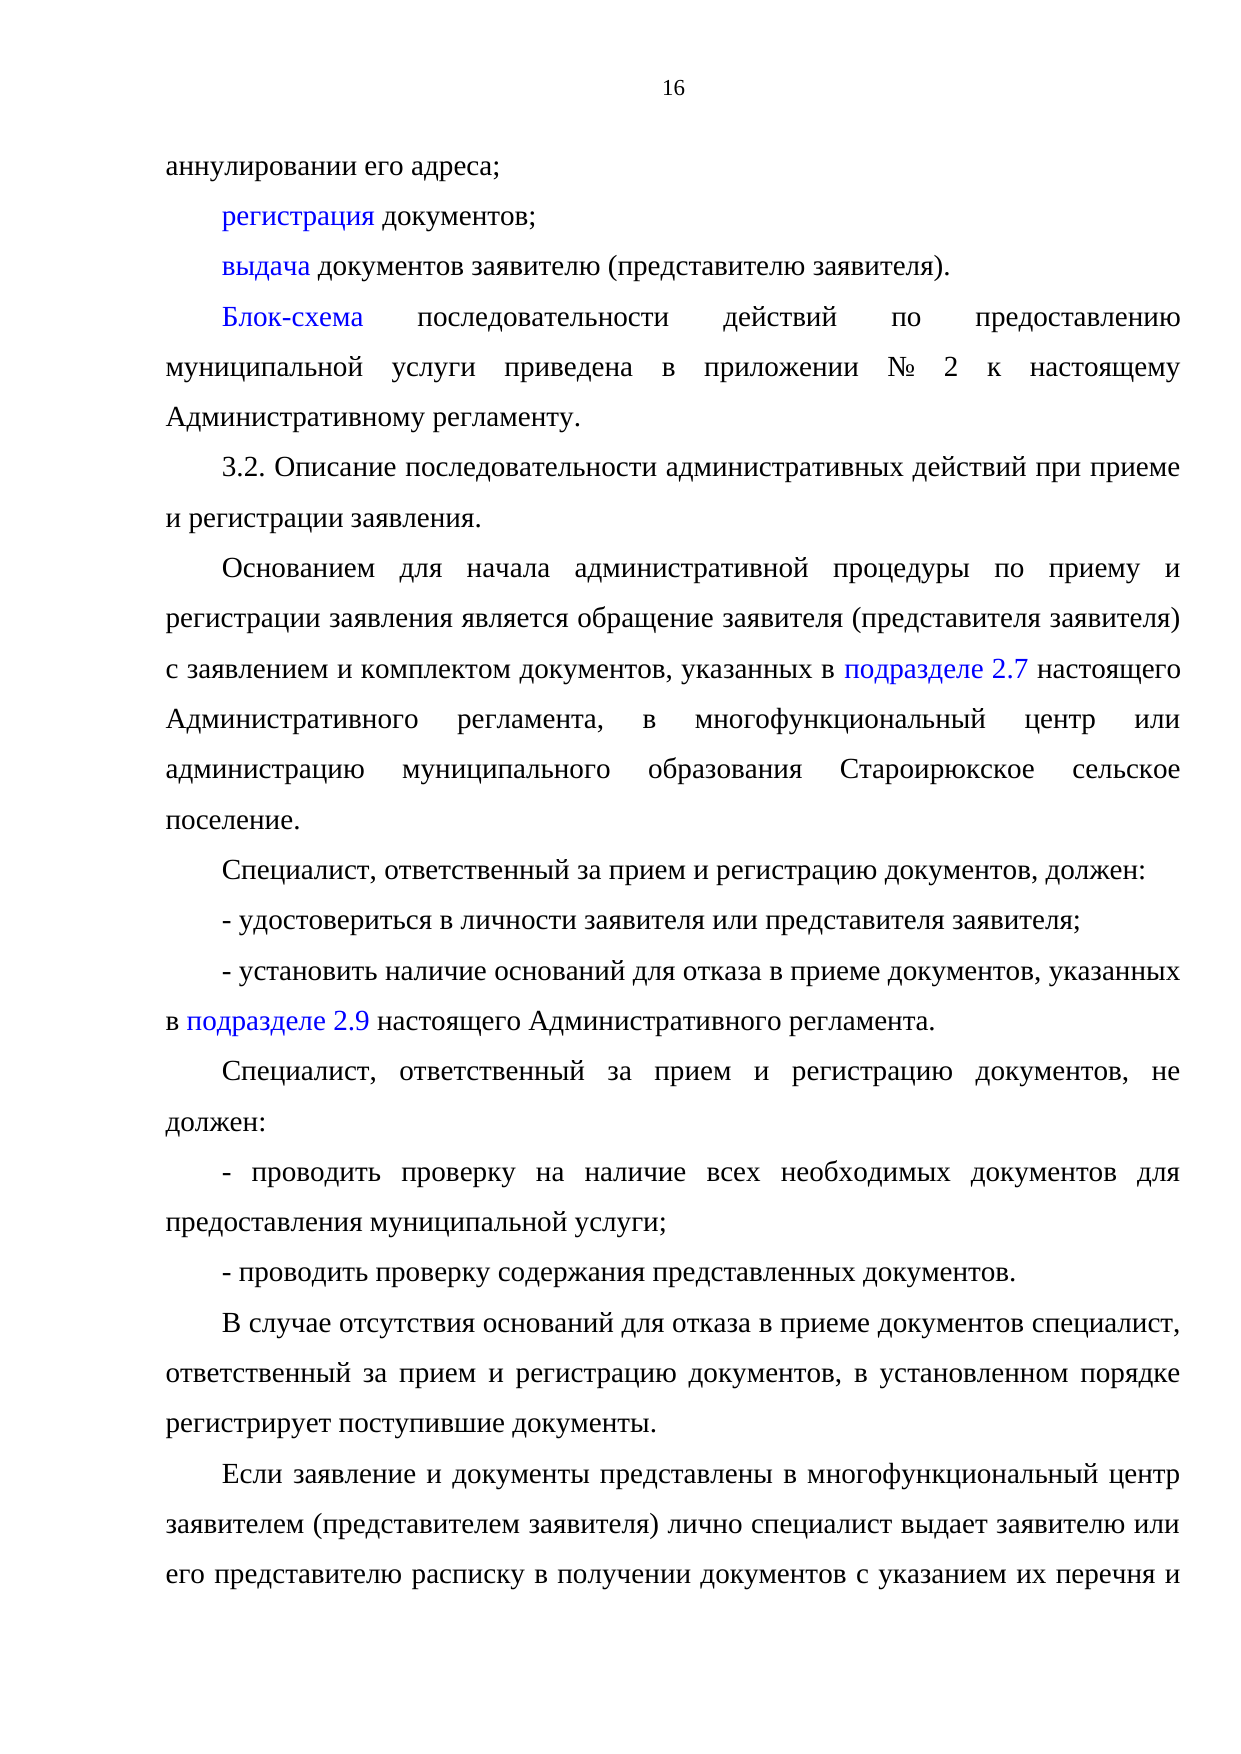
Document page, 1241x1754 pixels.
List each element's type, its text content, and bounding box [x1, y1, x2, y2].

text Основанием для начала административной процедуры по приему и регистрации заявления является обращение заявителя (представителя заявителя) с заявлением и комплектом документов, указанных в подразделе 2.7 настоящего Административного регламента, в многофункциональный центр или администрацию муниципального образования Староирюкское сельское поселение. [165, 550, 1181, 835]
text 3.2. Описание последовательности административных действий при приеме и регистрации заявления. [165, 449, 1181, 533]
text - удостовериться в личности заявителя или представителя заявителя; [165, 902, 1181, 936]
text - установить наличие оснований для отказа в приеме документов, указанных в подразделе 2.9 настоящего Административного регламента. [165, 953, 1181, 1037]
text регистрация документов; [165, 198, 1181, 232]
text - проводить проверку содержания представленных документов. [165, 1254, 1181, 1288]
text Специалист, ответственный за прием и регистрацию документов, не должен: [165, 1053, 1181, 1137]
text Специалист, ответственный за прием и регистрацию документов, должен: [165, 852, 1181, 886]
text выдача документов заявителю (представителю заявителя). [165, 248, 1181, 282]
text - проводить проверку на наличие всех необходимых документов для предоставления муниципальной услуги; [165, 1154, 1181, 1238]
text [165, 148, 1181, 181]
text Блок-схема последовательности действий по предоставлению муниципальной услуги приведена в приложении № 2 к настоящему Административному регламенту. [165, 299, 1181, 433]
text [165, 1456, 1181, 1590]
text В случае отсутствия оснований для отказа в приеме документов специалист, ответственный за прием и регистрацию документов, в установленном порядке регистрирует поступившие документы. [165, 1305, 1181, 1439]
